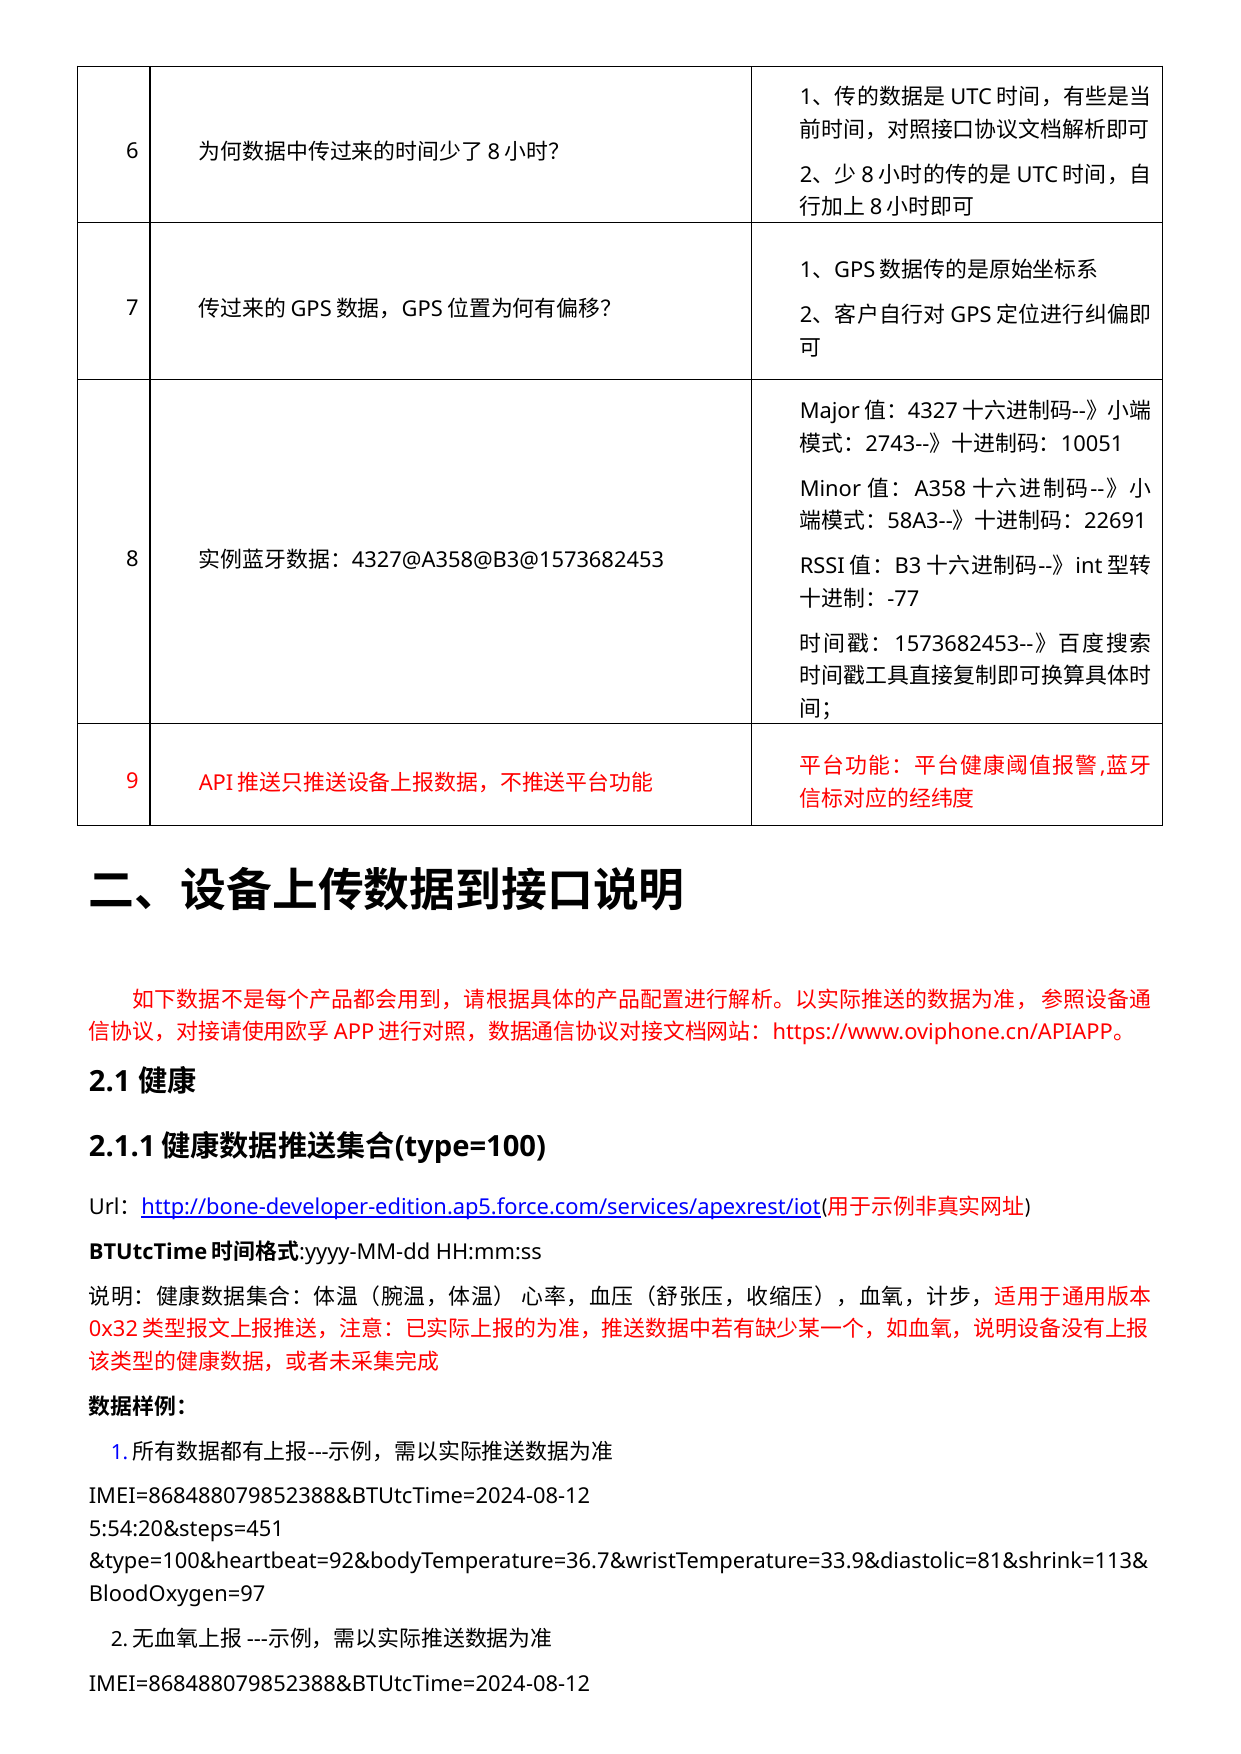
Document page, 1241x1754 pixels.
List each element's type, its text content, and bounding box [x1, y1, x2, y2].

table_cell 1、GPS数据传的是原始坐标系 2、客户自行对GPS定位进行纠偏即可 [752, 223, 1162, 379]
table_cell Major值：4327十六进制码--》小端模式：2743--》十进制码：10051 Minor值：A358十六进制码--》小端模式：58A3--》十进制码：22691 RSSI值：B3十六进制码--》int型转十进制：-77 时间戳：1573682453--》百度搜索时间戳工具直接复制即可换算具体时间； [752, 380, 1162, 723]
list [89, 1666, 1152, 1699]
table_cell 8 [78, 380, 149, 723]
text 说明：健康数据集合：体温（腕温，体温） 心率，血压（舒张压，收缩压），血氧，计步，适用于通用版本0x32类型报文上报推送，注意：已实际上报的为准，推送数据中若有缺少某一个，如血氧，说明设备没有上报该类型的健康数据，或者未采集完成 [89, 1279, 1152, 1376]
list 所有数据都有上报---示例，需以实际推送数据为准 [111, 1434, 1152, 1466]
table_cell 实例蓝牙数据：4327@A358@B3@1573682453 [151, 380, 751, 723]
table_cell API推送只推送设备上报数据，不推送平台功能 [151, 724, 751, 824]
table_cell 为何数据中传过来的时间少了8小时？ [151, 67, 751, 222]
subtitle 二、设备上传数据到接口说明 [89, 838, 1152, 936]
list IMEI=868488079852388&BTUtcTime=2024-08-12 5:54:20&steps=451&type=100&heartbeat=92&bodyTemperature=36.7&wristTemperature=33.9&diastolic=81&shrink=113&BloodOxygen=97 [89, 1479, 1152, 1609]
table_cell 7 [78, 223, 149, 379]
list 无血氧上报 ---示例，需以实际推送数据为准 [111, 1621, 1152, 1654]
text Url：http://bone-developer-edition.ap5.force.com/services/apexrest/iot(用于示例非真实网址) [89, 1189, 1152, 1221]
table_cell 1、传的数据是UTC时间，有些是当前时间，对照接口协议文档解析即可 2、少8小时的传的是UTC时间，自行加上8小时即可 [752, 67, 1162, 222]
table_cell 6 [78, 67, 149, 222]
table_cell 传过来的GPS数据，GPS位置为何有偏移？ [151, 223, 751, 379]
table_cell 平台功能：平台健康阈值报警,蓝牙信标对应的经纬度 [752, 724, 1162, 824]
text 如下数据不是每个产品都会用到，请根据具体的产品配置进行解析。以实际推送的数据为准，参照设备通信协议，对接请使用欧孚APP进行对照，数据通信协议对接文档网站：https://www.oviphone.cn/APIAPP。 [89, 981, 1152, 1046]
text 数据样例： [89, 1389, 1152, 1421]
subtitle 2.1 健康 [89, 1046, 1152, 1111]
text BTUtcTime时间格式:yyyy-MM-dd HH:mm:ss [89, 1234, 1152, 1266]
subtitle 2.1.1健康数据推送集合(type=100) [89, 1111, 1152, 1176]
table_cell 9 [78, 724, 149, 824]
